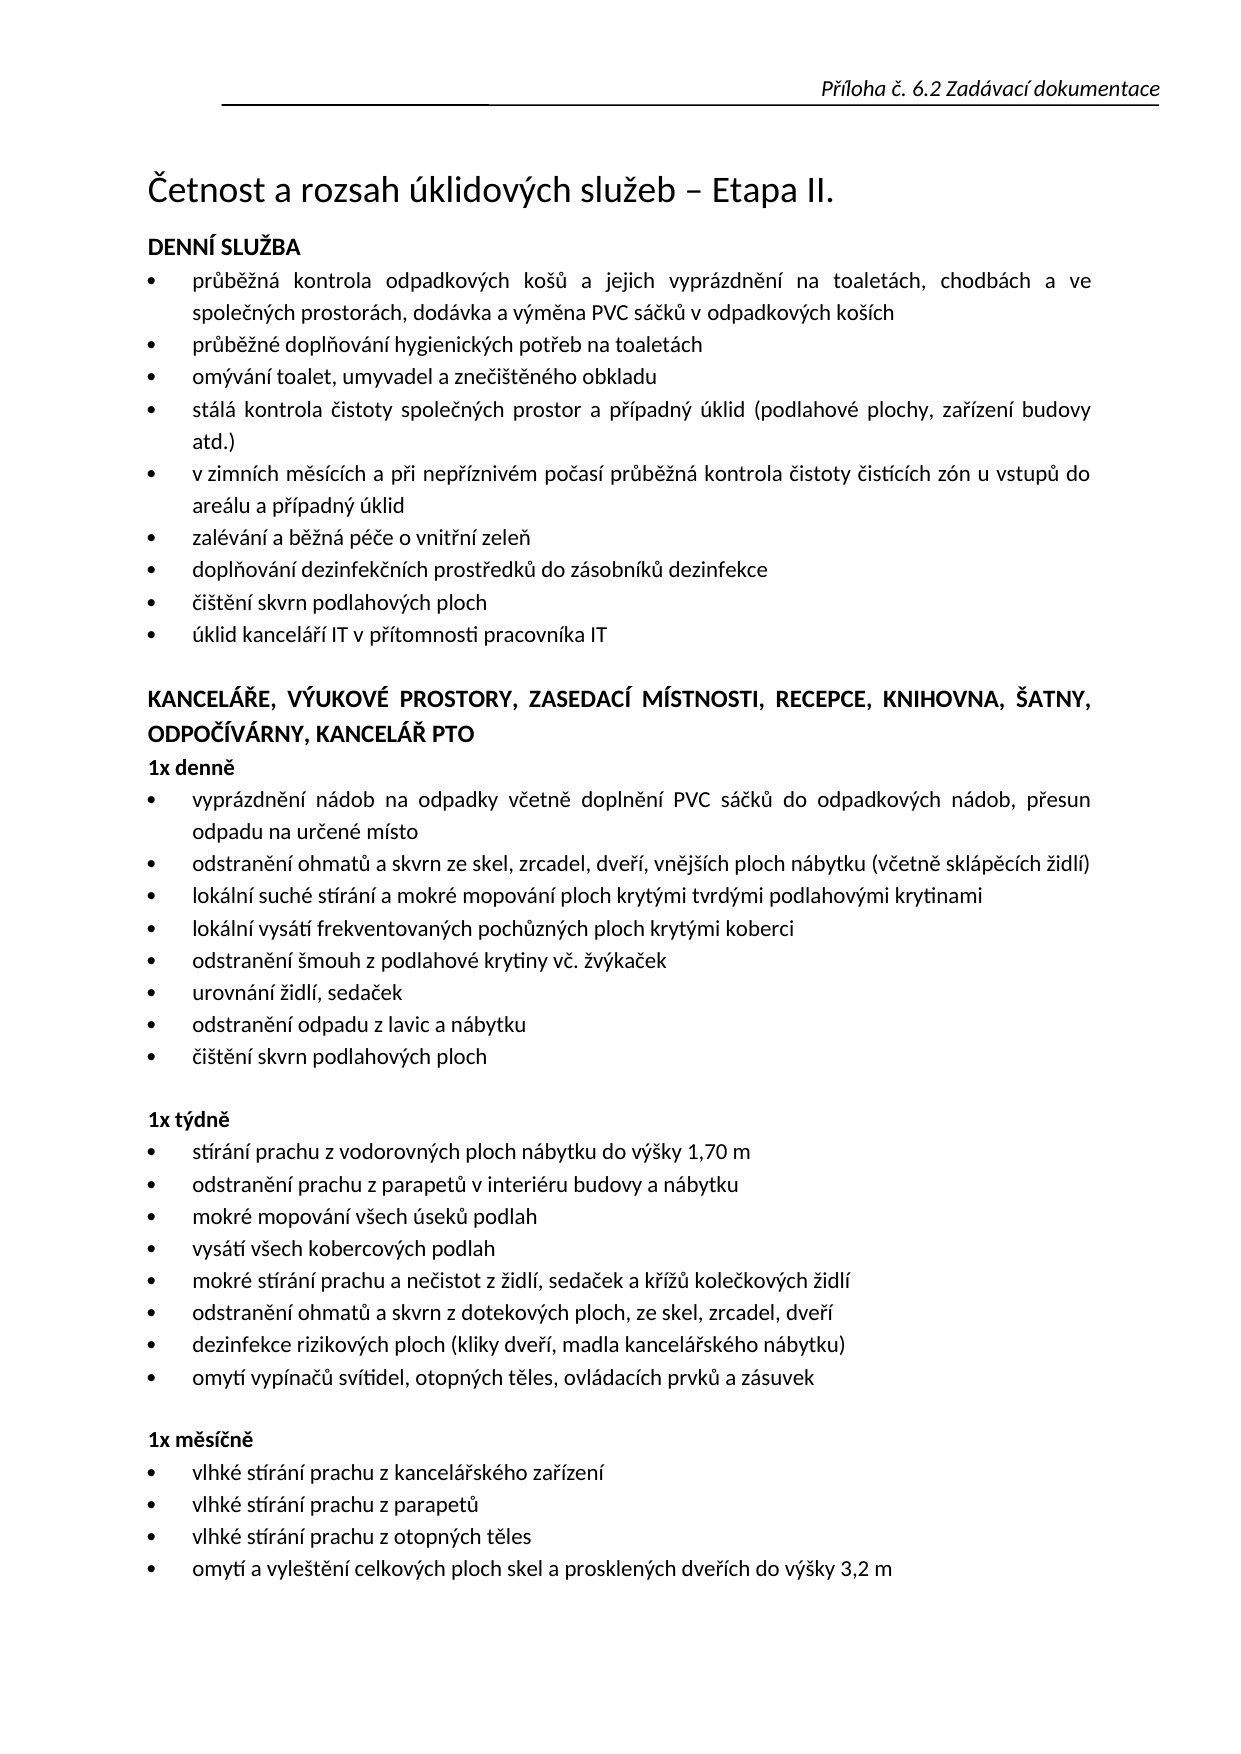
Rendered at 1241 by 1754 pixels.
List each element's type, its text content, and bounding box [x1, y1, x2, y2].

list průběžná kontrola odpadkových košů a jejich vyprázdnění na toaletách, chodbách a ve společných prostorách, dodávka a výměna PVC sáčků v odpadkových koších [148, 266, 1093, 326]
text KANCELÁŘE, VÝUKOVÉ PROSTORY, ZASEDACÍ MÍSTNOSTI, RECEPCE, KNIHOVNA, ŠATNY, ODPOČÍVÁRNY, KANCELÁŘ PTO [148, 683, 1093, 748]
list mokré stírání prachu a nečistot z židlí, sedaček a křížů kolečkových židlí [148, 1266, 1093, 1294]
list lokální vysátí frekventovaných pochůzných ploch krytými koberci [148, 914, 1093, 942]
list vlhké stírání prachu z parapetů [148, 1490, 1093, 1518]
list odstranění ohmatů a skvrn z dotekových ploch, ze skel, zrcadel, dveří [148, 1298, 1093, 1326]
list omytí vypínačů svítidel, otopných těles, ovládacích prvků a zásuvek [148, 1363, 1093, 1391]
text 1x denně [148, 753, 1093, 781]
list čištění skvrn podlahových ploch [148, 588, 1093, 616]
list průběžné doplňování hygienických potřeb na toaletách [148, 330, 1093, 358]
list odstranění odpadu z lavic a nábytku [148, 1010, 1093, 1038]
list dezinfekce rizikových ploch (kliky dveří, madla kancelářského nábytku) [148, 1331, 1093, 1359]
list vysátí všech kobercových podlah [148, 1234, 1093, 1262]
list zalévání a běžná péče o vnitřní zeleň [148, 523, 1093, 551]
list doplňování dezinfekčních prostředků do zásobníků dezinfekce [148, 556, 1093, 584]
list lokální suché stírání a mokré mopování ploch krytými tvrdými podlahovými krytinami [148, 882, 1093, 909]
list v zimních měsících a při nepříznivém počasí průběžná kontrola čistoty čistících zón u vstupů do areálu a případný úklid [148, 459, 1093, 519]
text 1x týdně [148, 1105, 1093, 1133]
list odstranění prachu z parapetů v interiéru budovy a nábytku [148, 1170, 1093, 1198]
text DENNÍ SLUŽBA [148, 231, 1093, 261]
list odstranění ohmatů a skvrn ze skel, zrcadel, dveří, vnějších ploch nábytku (včetně sklápěcích židlí) [148, 849, 1093, 877]
list čištění skvrn podlahových ploch [148, 1042, 1093, 1071]
list vyprázdnění nádob na odpadky včetně doplnění PVC sáčků do odpadkových nádob, přesun odpadu na určené místo [148, 785, 1093, 845]
list stírání prachu z vodorovných ploch nábytku do výšky 1,70 m [148, 1137, 1093, 1166]
list mokré mopování všech úseků podlah [148, 1202, 1093, 1230]
list vlhké stírání prachu z kancelářského zařízení [148, 1458, 1093, 1486]
list vlhké stírání prachu z otopných těles [148, 1522, 1093, 1550]
text Četnost a rozsah úklidových služeb – Etapa II. [148, 166, 1093, 212]
list omytí a vyleštění celkových ploch skel a prosklených dveřích do výšky 3,2 m [148, 1554, 1093, 1582]
list urovnání židlí, sedaček [148, 978, 1093, 1006]
list stálá kontrola čistoty společných prostor a případný úklid (podlahové plochy, zařízení budovy atd.) [148, 395, 1093, 455]
list odstranění šmouh z podlahové krytiny vč. žvýkaček [148, 946, 1093, 974]
list omývání toalet, umyvadel a znečištěného obkladu [148, 362, 1093, 391]
list úklid kanceláří IT v přítomnosti pracovníka IT [148, 620, 1093, 648]
text 1x měsíčně [148, 1426, 1093, 1454]
